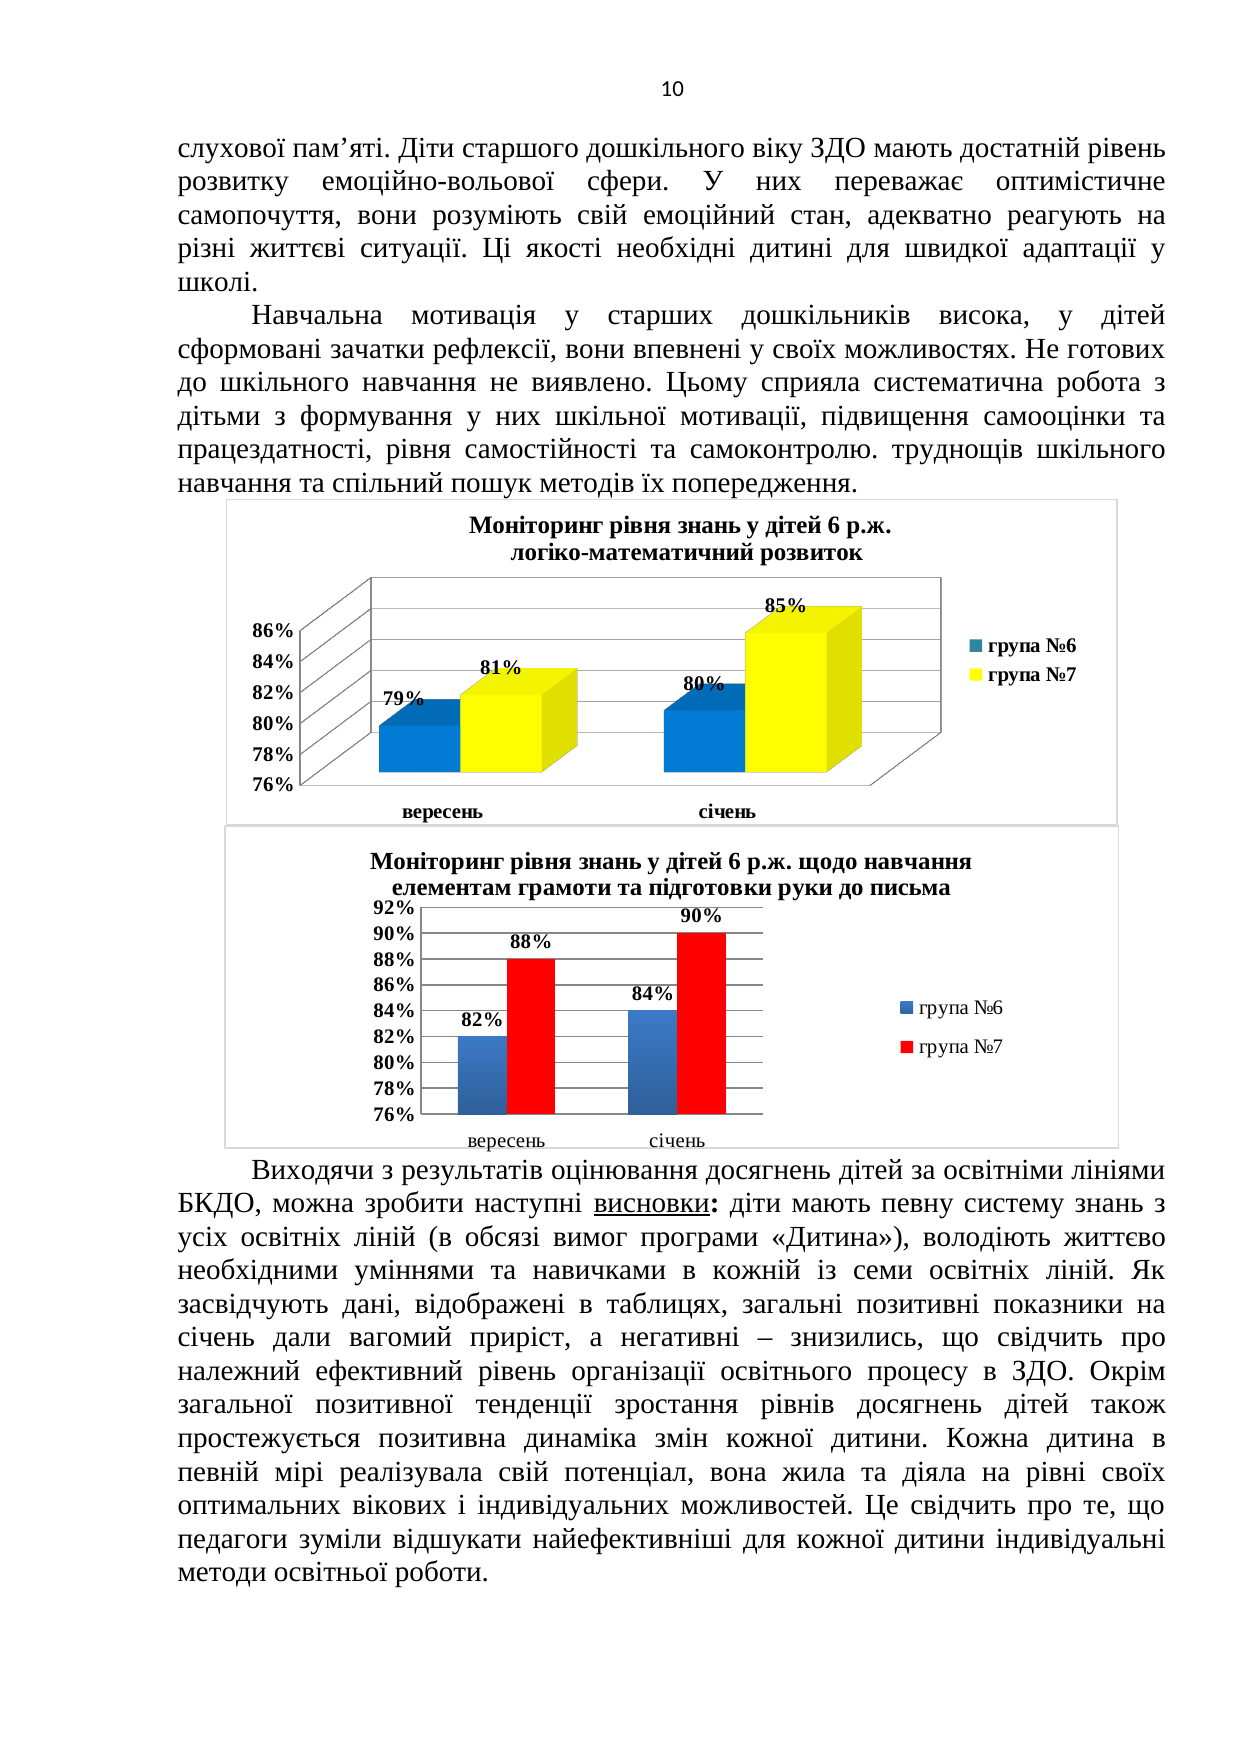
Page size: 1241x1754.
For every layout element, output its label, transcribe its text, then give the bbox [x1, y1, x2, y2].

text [177, 130, 1167, 297]
text Навчальна мотивація у старших дошкільників висока, у дітей сформовані зачатки рефлексії, вони впевнені у своїх можливостях. Не готових до шкільного навчання не виявлено. Цьому сприяла систематична робота з дітьми з формування у них шкільної мотивації, підвищення самооцінки та працездатності, рівня самостійності та самоконтролю. труднощів шкільного навчання та спільний пошук методів їх попередження. [177, 297, 1167, 499]
text Виходячи з результатів оцінювання досягнень дітей за освітніми лініями БКДО, можна зробити наступні висновки: діти мають певну систему знань з усіх освітніх ліній (в обсязі вимог програми «Дитина»), володіють життєво необхідними уміннями та навичками в кожній із семи освітніх ліній. Як засвідчують дані, відображені в таблицях, загальні позитивні показники на січень дали вагомий приріст, а негативні – знизились, що свідчить про належний ефективний рівень організації освітнього процесу в ЗДО. Окрім загальної позитивної тенденції зростання рівнів досягнень дітей також простежується позитивна динаміка змін кожної дитини. Кожна дитина в певній мірі реалізувала свій потенціал, вона жила та діяла на рівні своїх оптимальних вікових і індивідуальних можливостей. Це свідчить про те, що педагоги зуміли відшукати найефективніші для кожної дитини індивідуальні методи освітньої роботи. [177, 1152, 1167, 1588]
